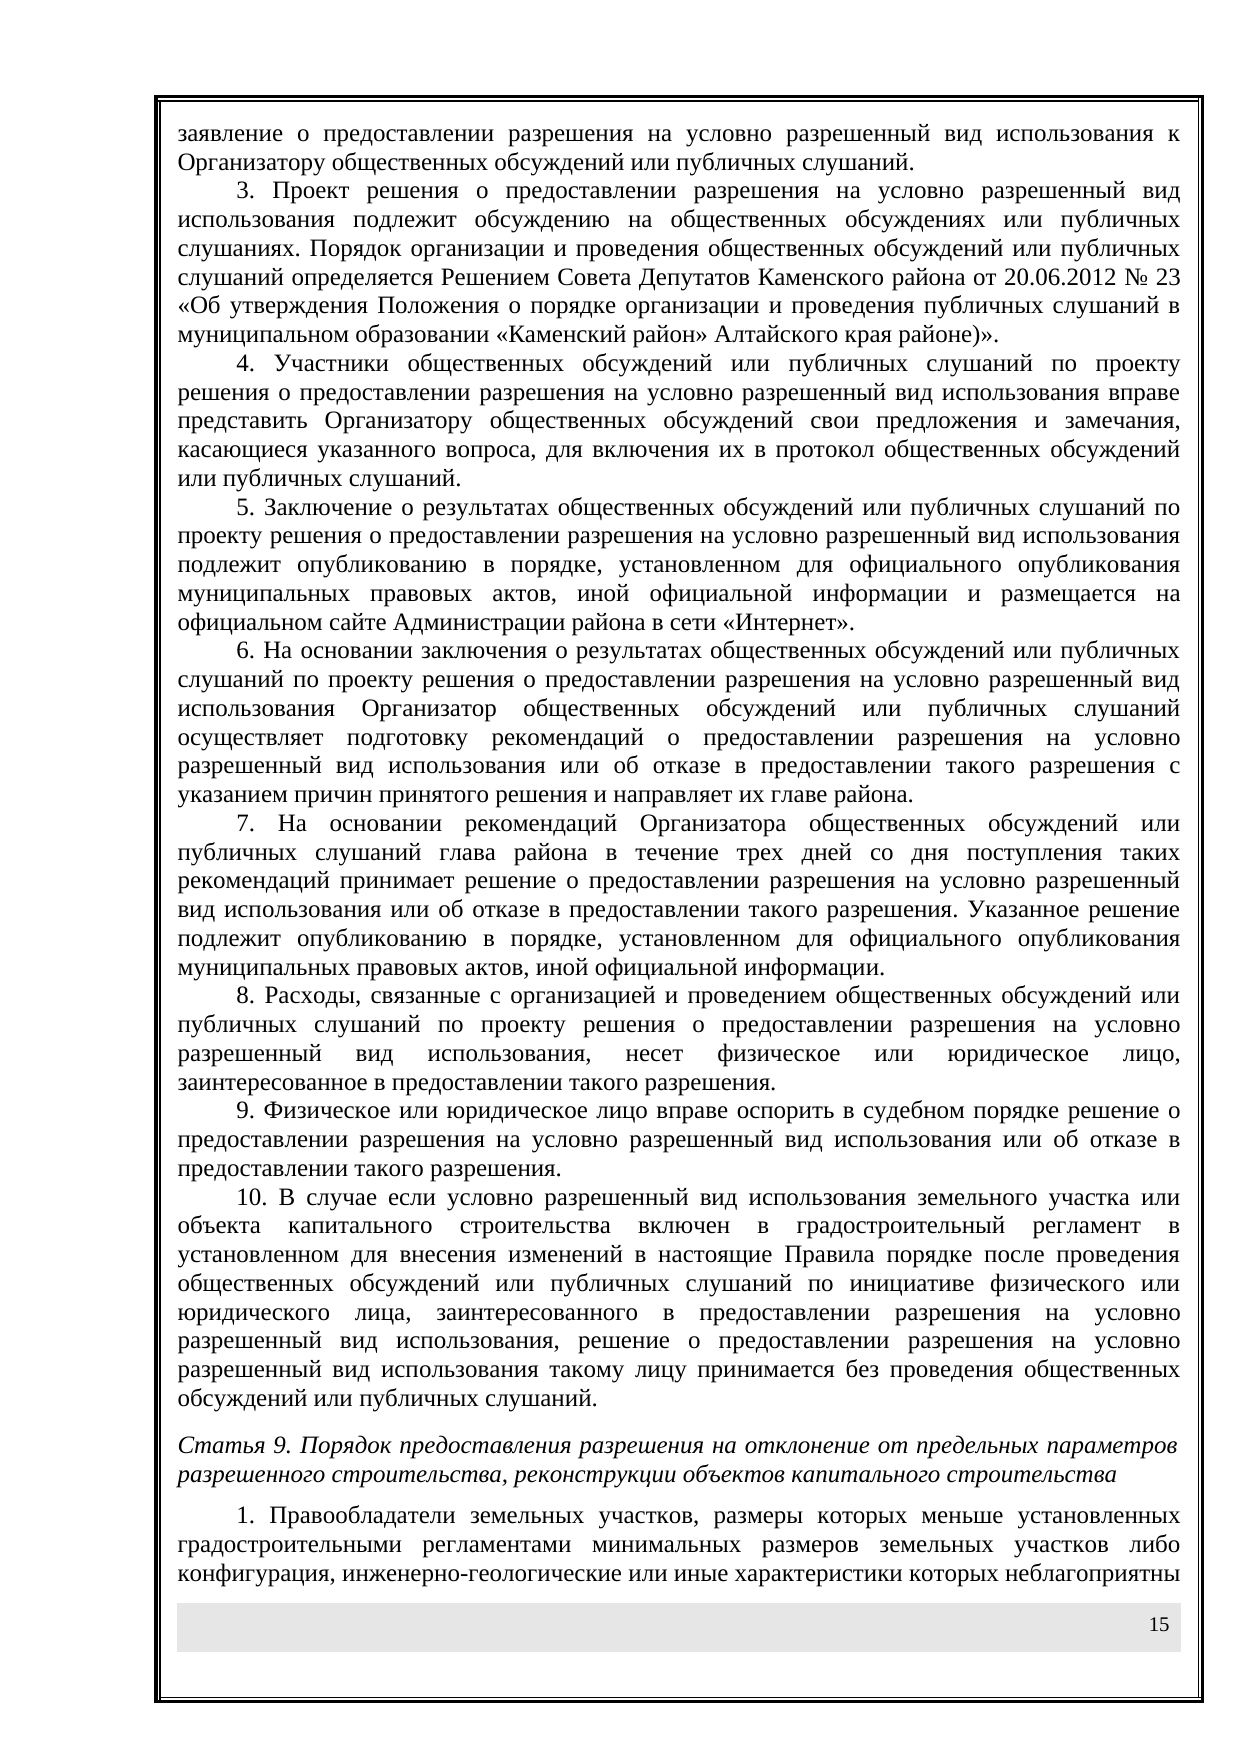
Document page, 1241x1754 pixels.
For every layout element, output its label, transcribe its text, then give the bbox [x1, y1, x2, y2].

text 7. На основании рекомендаций Организатора общественных обсуждений или публичных слушаний глава района в течение трех дней со дня поступления таких рекомендаций принимает решение о предоставлении разрешения на условно разрешенный вид использования или об отказе в предоставлении такого разрешения. Указанное решение подлежит опубликованию в порядке, установленном для официального опубликования муниципальных правовых актов, иной официальной информации. [177, 808, 1181, 981]
text 5. Заключение о результатах общественных обсуждений или публичных слушаний по проекту решения о предоставлении разрешения на условно разрешенный вид использования подлежит опубликованию в порядке, установленном для официального опубликования муниципальных правовых актов, иной официальной информации и размещается на официальном сайте Администрации района в сети «Интернет». [177, 492, 1181, 636]
text 9. Физическое или юридическое лицо вправе оспорить в судебном порядке решение о предоставлении разрешения на условно разрешенный вид использования или об отказе в предоставлении такого разрешения. [177, 1096, 1181, 1182]
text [177, 1501, 1181, 1587]
text 10. В случае если условно разрешенный вид использования земельного участка или объекта капитального строительства включен в градостроительный регламент в установленном для внесения изменений в настоящие Правила порядке после проведения общественных обсуждений или публичных слушаний по инициативе физического или юридического лица, заинтересованного в предоставлении разрешения на условно разрешенный вид использования, решение о предоставлении разрешения на условно разрешенный вид использования такому лицу принимается без проведения общественных обсуждений или публичных слушаний. [177, 1182, 1181, 1412]
subtitle Статья 9. Порядок предоставления разрешения на отклонение от предельных параметров разрешенного строительства, реконструкции объектов капитального строительства [177, 1431, 1181, 1488]
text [177, 118, 1181, 176]
text 4. Участники общественных обсуждений или публичных слушаний по проекту решения о предоставлении разрешения на условно разрешенный вид использования вправе представить Организатору общественных обсуждений свои предложения и замечания, касающиеся указанного вопроса, для включения их в протокол общественных обсуждений или публичных слушаний. [177, 348, 1181, 492]
text 6. На основании заключения о результатах общественных обсуждений или публичных слушаний по проекту решения о предоставлении разрешения на условно разрешенный вид использования Организатор общественных обсуждений или публичных слушаний осуществляет подготовку рекомендаций о предоставлении разрешения на условно разрешенный вид использования или об отказе в предоставлении такого разрешения с указанием причин принятого решения и направляет их главе района. [177, 636, 1181, 808]
text 8. Расходы, связанные с организацией и проведением общественных обсуждений или публичных слушаний по проекту решения о предоставлении разрешения на условно разрешенный вид использования, несет физическое или юридическое лицо, заинтересованное в предоставлении такого разрешения. [177, 981, 1181, 1096]
text 3. Проект решения о предоставлении разрешения на условно разрешенный вид использования подлежит обсуждению на общественных обсуждениях или публичных слушаниях. Порядок организации и проведения общественных обсуждений или публичных слушаний определяется Решением Совета Депутатов Каменского района от 20.06.2012 № 23 «Об утверждения Положения о порядке организации и проведения публичных слушаний в муниципальном образовании «Каменский район» Алтайского края районе)». [177, 176, 1181, 348]
